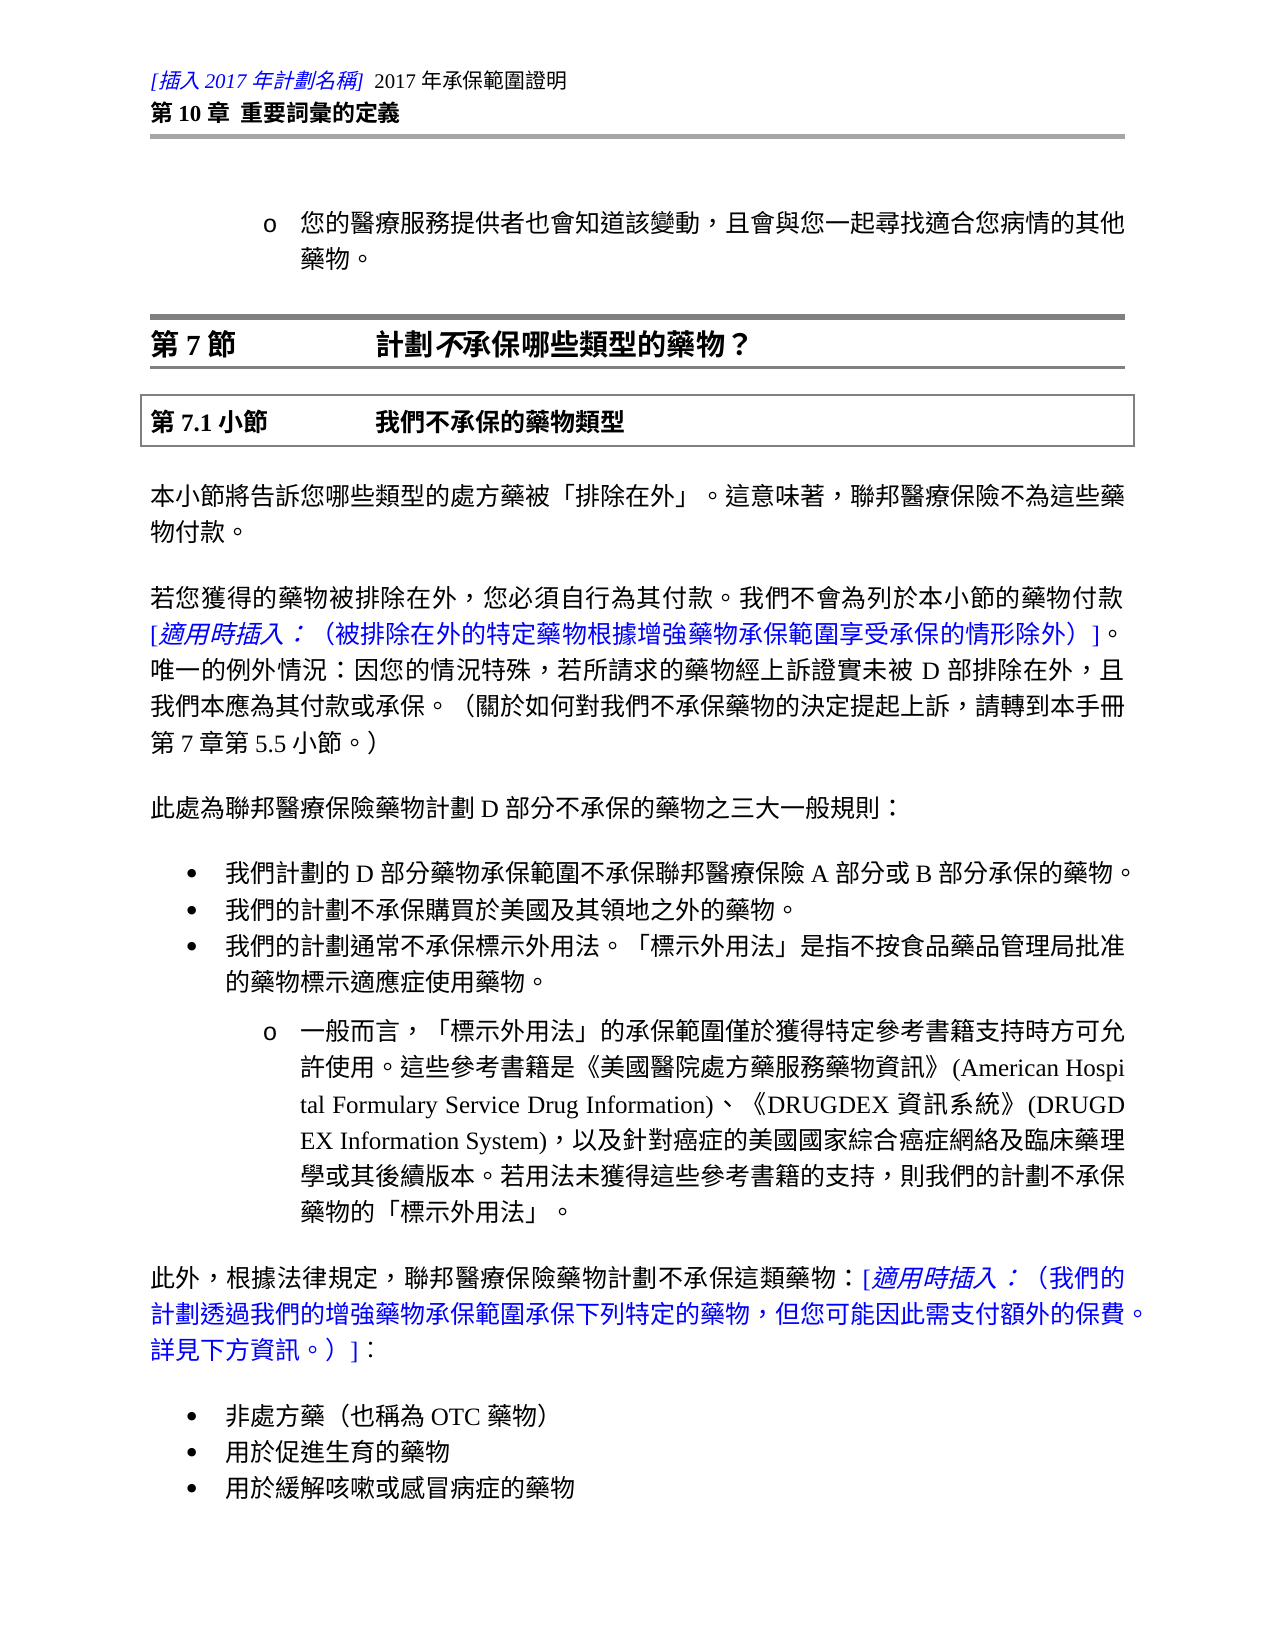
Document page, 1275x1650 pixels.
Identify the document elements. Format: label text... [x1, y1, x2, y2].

list 再次強調，若藥物因被證實不安全或其他原因突然被召回，計劃會立即將該藥從《藥物清單》中刪除。我們會立即將該變動告知您。 [187, 410, 1125, 482]
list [262, 1328, 1125, 1473]
text 若您獲得的藥物被排除在外，您必須自行為其付款。我們不會為列於本小節的藥物付款[適用時插入：（被排除在外的特定藥物根據增強藥物承保範圍享受承保的情形除外）]。唯一的例外情況：因您的情況特殊，若所請求的藥物經上訴證實未被 D 部排除在外，且我們本應為其付款或承保。（關於如何對我們不承保藥物的決定提起上訴，請轉到本手冊第 7 章第 5.5 小節。） [150, 870, 1125, 1051]
subtitle 第 7 節 計劃不承保哪些類型的藥物？ [150, 611, 1125, 658]
list 您的醫療服務提供者也會知道該變動，且會與您一起尋找適合您病情的其他藥物。 [262, 495, 1125, 568]
subtitle 第 7.1 小節 我們不承保的藥物類型 [142, 688, 1133, 737]
list 在這 60 天內，您應該與您的醫療服務提供者商討，以便改換為非品牌藥，或者改換為我們承保的其他藥物。 [262, 203, 1125, 276]
text 此處為聯邦醫療保險藥物計劃 D 部分不承保的藥物之三大一般規則： [150, 1080, 1125, 1116]
text 本小節將告訴您哪些類型的處方藥被「排除在外」。這意味著，聯邦醫療保險不為這些藥物付款。 [150, 768, 1125, 841]
list 我們的計劃不承保購買於美國及其領地之外的藥物。 [187, 1194, 1125, 1231]
list 我們的計劃通常不承保標示外用法。「標示外用法」是指不按食品藥品管理局批准的藥物標示適應症使用藥物。 [187, 1243, 1125, 1316]
list 您與您的醫療服務提供者也可以要求計劃破例，繼續為您承保該品牌藥。如需瞭解如何請求破例，請參見第 7 章（出現問題或希望投訴（承保範圍決定、上訴、投訴）時該怎麼辦））。 [262, 288, 1125, 397]
list 我們計劃的 D 部分藥物承保範圍不承保聯邦醫療保險 A 部分或 B 部分承保的藥物。 [187, 1146, 1125, 1182]
